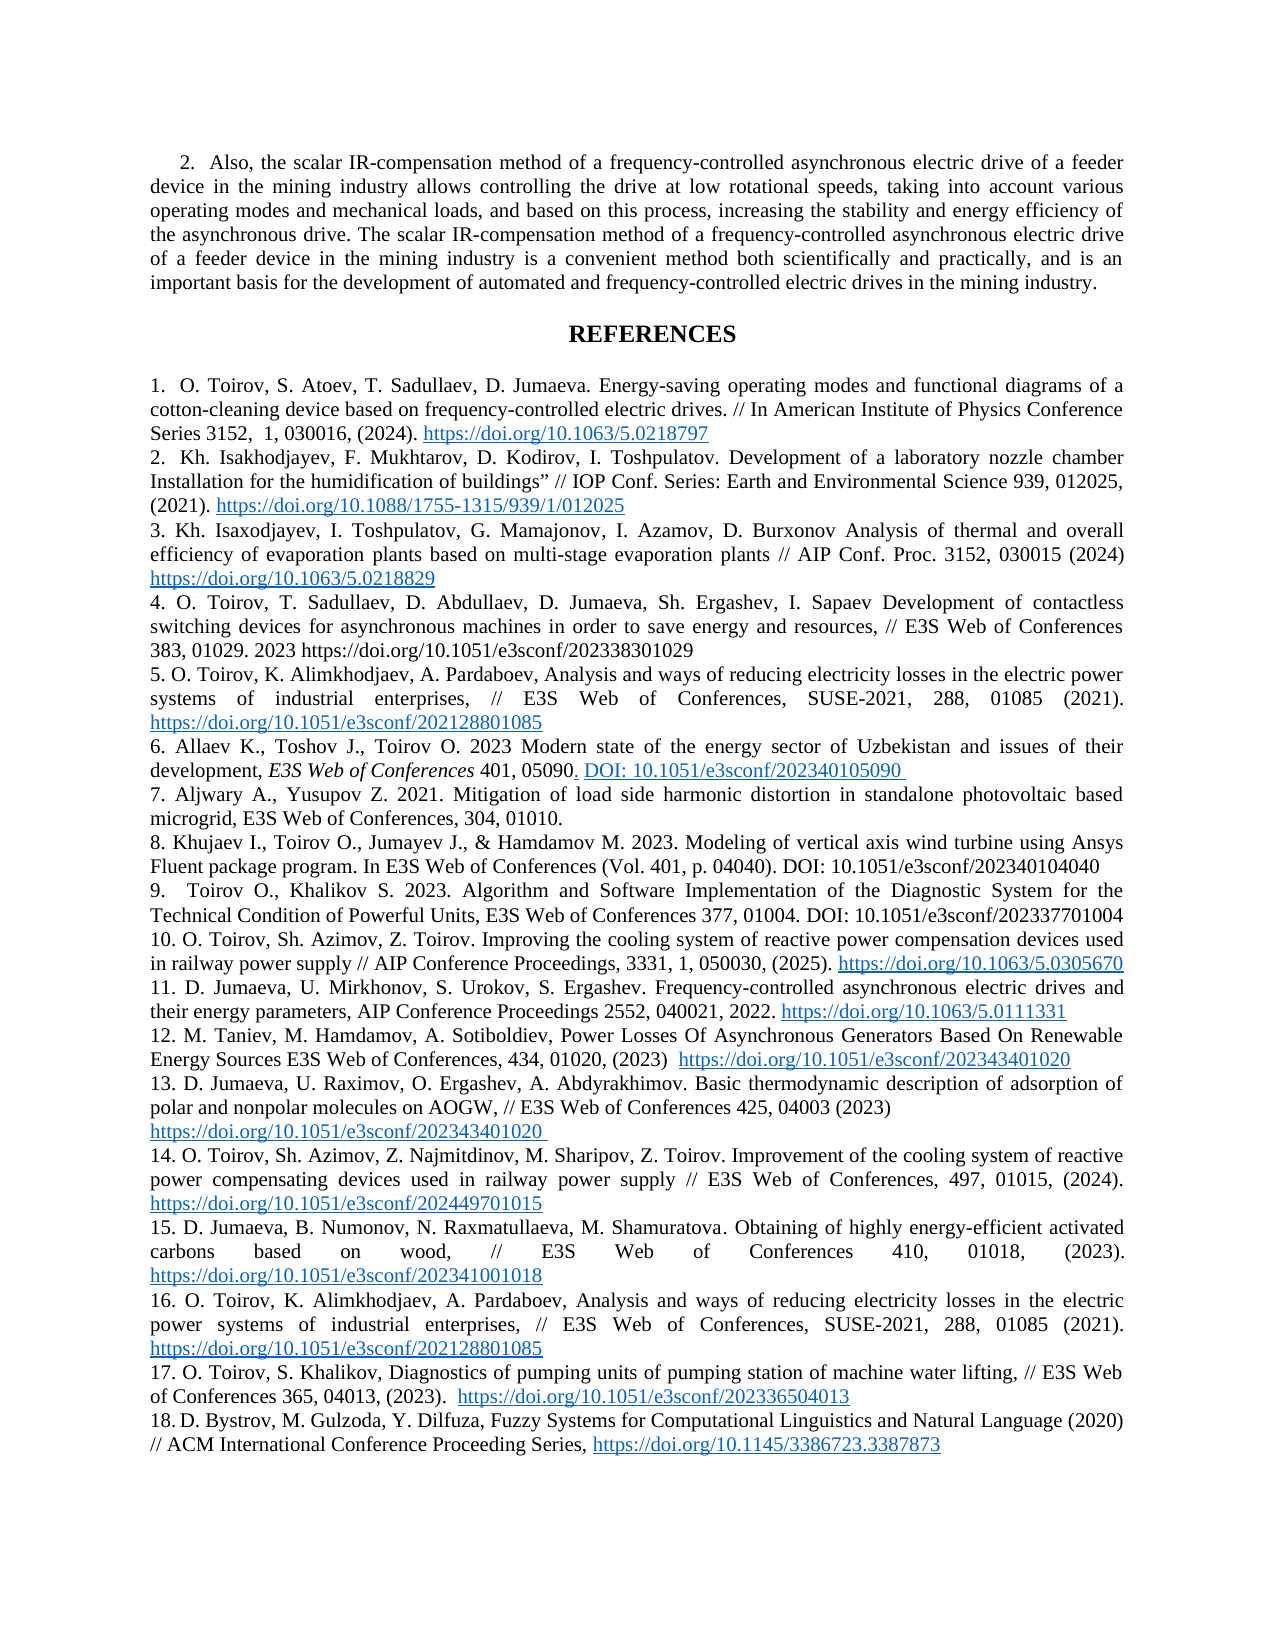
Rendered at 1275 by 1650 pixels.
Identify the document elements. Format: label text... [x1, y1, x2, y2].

list Kh. Isakhodjayev, F. Mukhtarov, D. Kodirov, I. Toshpulatov. Development of a laboratory nozzle chamber Installation for the humidification of buildings” // IOP Conf. Series: Earth and Environmental Science 939, 012025, (2021). https://doi.org/10.1088/1755-1315/939/1/012025 [150, 397, 1125, 469]
text 16. O. Toirov, K. Alimkhodjaev, A. Pardaboev, Analysis and ways of reducing electricity losses in the electric power systems of industrial enterprises, // E3S Web of Conferences, SUSE-2021, 288, 01085 (2021). https://doi.org/10.1051/e3sconf/202128801085 [150, 1239, 1125, 1312]
text 3. Kh. Isaxodjayev, I. Toshpulatov, G. Mamajonov, I. Azamov, D. Burxonov Analysis of thermal and overall efficiency of evaporation plants based on multi-stage evaporation plants // AIP Conf. Proc. 3152, 030015 (2024) https://doi.org/10.1063/5.0218829 [150, 469, 1125, 542]
list 7. Aljwary A., Yusupov Z. 2021. Mitigation of load side harmonic distortion in standalone photovoltaic based microgrid, E3S Web of Conferences, 304, 01010. [150, 734, 1125, 782]
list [150, 150, 1125, 246]
text 11. D. Jumaeva, U. Mirkhonov, S. Urokov, S. Ergashev. Frequency-controlled asynchronous electric drives and their energy parameters, AIP Conference Proceedings 2552, 040021, 2022. https://doi.org/10.1063/5.0111331 [150, 927, 1125, 975]
text 13. D. Jumaeva, U. Raximov, O. Ergashev, A. Abdyrakhimov. Basic thermodynamic description of adsorption of polar and nonpolar molecules on AOGW, // E3S Web of Conferences 425, 04003 (2023) [150, 1023, 1125, 1071]
text 17. O. Toirov, S. Khalikov, Diagnostics of pumping units of pumping station of machine water lifting, // E3S Web of Conferences 365, 04013, (2023). https://doi.org/10.1051/e3sconf/202336504013 [150, 1312, 1125, 1360]
text 14. O. Toirov, Sh. Azimov, Z. Najmitdinov, M. Sharipov, Z. Toirov. Improvement of the cooling system of reactive power compensating devices used in railway power supply // E3S Web of Conferences, 497, 01015, (2024). https://doi.org/10.1051/e3sconf/202449701015 [150, 1095, 1125, 1167]
list D. Bystrov, M. Gulzoda, Y. Dilfuza, Fuzzy Systems for Computational Linguistics and Natural Language (2020) // ACM International Conference Proceeding Series, https://doi.org/10.1145/3386723.3387873 [150, 1360, 1125, 1408]
list O. Toirov, S. Atoev, T. Sadullaev, D. Jumaeva. Energy-saving operating modes and functional diagrams of a cotton-cleaning device based on frequency-controlled electric drives. // In American Institute of Physics Conference Series 3152, 1, 030016, (2024). https://doi.org/10.1063/5.0218797 [150, 325, 1125, 397]
list 9. Toirov O., Khalikov S. 2023. Algorithm and Software Implementation of the Diagnostic System for the Technical Condition of Powerful Units, E3S Web of Conferences 377, 01004. DOI: 10.1051/e3sconf/202337701004 [150, 830, 1125, 878]
list 8. Khujaev I., Toirov O., Jumayev J., & Hamdamov M. 2023. Modeling of vertical axis wind turbine using Ansys Fluent package program. In E3S Web of Conferences (Vol. 401, p. 04040). DOI: 10.1051/e3sconf/202340104040 [150, 782, 1125, 830]
text 10. O. Toirov, Sh. Azimov, Z. Toirov. Improving the cooling system of reactive power compensation devices used in railway power supply // AIP Conference Proceedings, 3331, 1, 050030, (2025). https://doi.org/10.1063/5.0305670 [150, 878, 1125, 927]
list 6. Allaev K., Toshov J., Toirov O. 2023 Modern state of the energy sector of Uzbekistan and issues of their development, E3S Web of Conferences 401, 05090. DOI: 10.1051/e3sconf/202340105090 [150, 686, 1125, 734]
text 15. D. Jumaeva, B. Numonov, N. Raxmatullaeva, M. Shamuratova. Obtaining of highly energy-efficient activated carbons based on wood, // E3S Web of Conferences 410, 01018, (2023). https://doi.org/10.1051/e3sconf/202341001018 [150, 1167, 1125, 1239]
text 12. M. Taniev, M. Hamdamov, A. Sotiboldiev, Power Losses Of Asynchronous Generators Based On Renewable Energy Sources E3S Web of Conferences, 434, 01020, (2023) https://doi.org/10.1051/e3sconf/202343401020 [150, 975, 1125, 1023]
text 5. O. Toirov, K. Alimkhodjaev, A. Pardaboev, Analysis and ways of reducing electricity losses in the electric power systems of industrial enterprises, // E3S Web of Conferences, SUSE-2021, 288, 01085 (2021). https://doi.org/10.1051/e3sconf/202128801085 [150, 614, 1125, 686]
list O. Toirov, I. Khujaev, J. Jumayev, M. Hamdamov, Modeling of vertical axis wind turbine using Ansys Fluent package program, // E3S Web of Conferences 401, 04040 (2023). https://doi.org/10.1051/e3sconf/202340104040 [150, 1408, 1125, 1456]
text REFERENCES [150, 271, 1125, 300]
text 4. O. Toirov, T. Sadullaev, D. Abdullaev, D. Jumaeva, Sh. Ergashev, I. Sapaev Development of contactless switching devices for asynchronous machines in order to save energy and resources, // E3S Web of Conferences 383, 01029. 2023 https://doi.org/10.1051/e3sconf/202338301029 [150, 542, 1125, 614]
text https://doi.org/10.1051/e3sconf/202343401020 [150, 1071, 1125, 1095]
